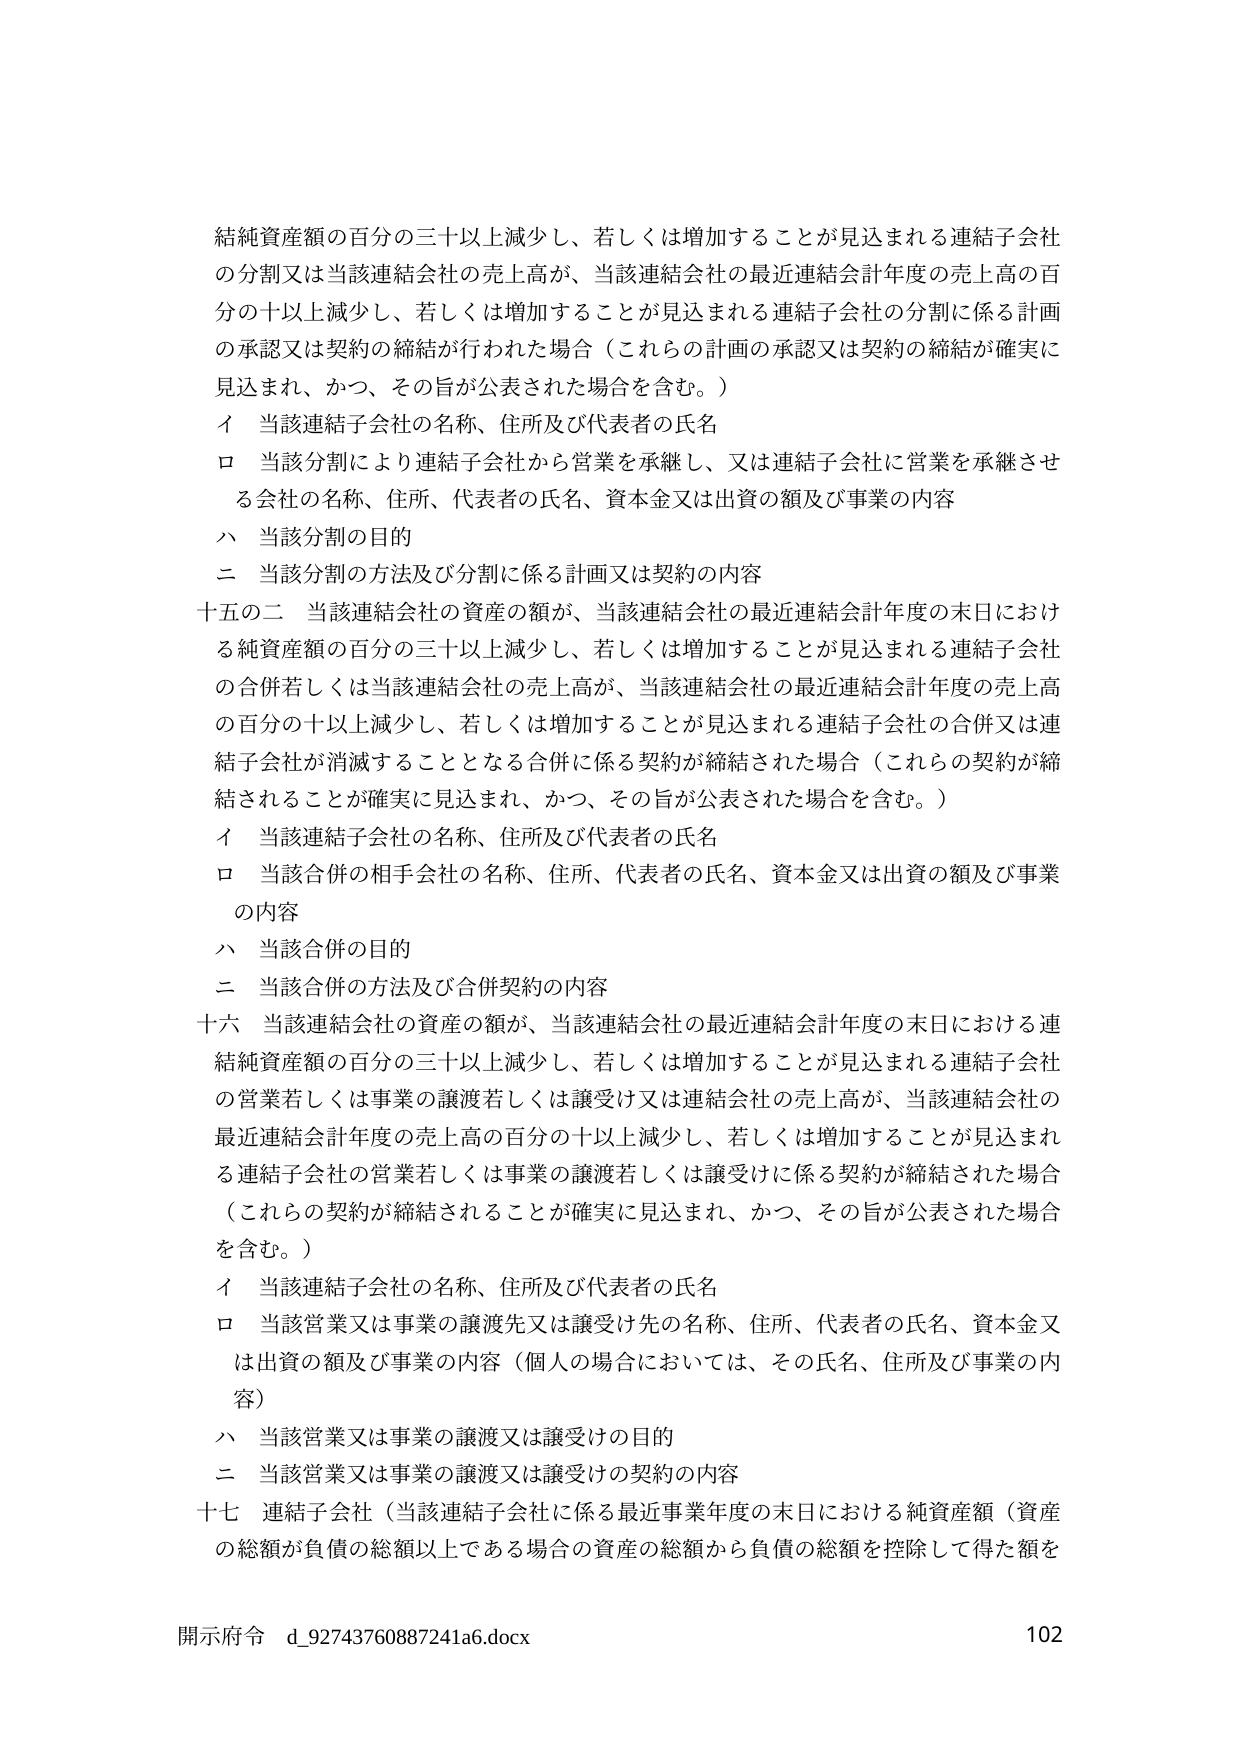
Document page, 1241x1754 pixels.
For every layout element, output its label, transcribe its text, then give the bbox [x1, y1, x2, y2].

text ニ 当該分割の方法及び分割に係る計画又は契約の内容 [215, 554, 1063, 592]
text ハ 当該分割の目的 [215, 517, 1063, 554]
text イ 当該連結子会社の名称、住所及び代表者の氏名 [215, 404, 1063, 442]
text ハ 当該合併の目的 [214, 929, 1063, 967]
text イ 当該連結子会社の名称、住所及び代表者の氏名 [214, 1267, 1063, 1304]
text 十六 当該連結会社の資産の額が、当該連結会社の最近連結会計年度の末日における連結純資産額の百分の三十以上減少し、若しくは増加することが見込まれる連結子会社の営業若しくは事業の譲渡若しくは譲受け又は連結会社の売上高が、当該連結会社の最近連結会計年度の売上高の百分の十以上減少し、若しくは増加することが見込まれる連結子会社の営業若しくは事業の譲渡若しくは譲受けに係る契約が締結された場合（これらの契約が締結されることが確実に見込まれ、かつ、その旨が公表された場合を含む。） [196, 1004, 1063, 1267]
text ロ 当該分割により連結子会社から営業を承継し、又は連結子会社に営業を承継させる会社の名称、住所、代表者の氏名、資本金又は出資の額及び事業の内容 [215, 442, 1063, 517]
text 十五の二 当該連結会社の資産の額が、当該連結会社の最近連結会計年度の末日における純資産額の百分の三十以上減少し、若しくは増加することが見込まれる連結子会社の合併若しくは当該連結会社の売上高が、当該連結会社の最近連結会計年度の売上高の百分の十以上減少し、若しくは増加することが見込まれる連結子会社の合併又は連結子会社が消滅することとなる合併に係る契約が締結された場合（これらの契約が締結されることが確実に見込まれ、かつ、その旨が公表された場合を含む。） [196, 592, 1063, 817]
text ニ 当該合併の方法及び合併契約の内容 [214, 967, 1063, 1004]
text ロ 当該営業又は事業の譲渡先又は譲受け先の名称、住所、代表者の氏名、資本金又は出資の額及び事業の内容（個人の場合においては、その氏名、住所及び事業の内容） [214, 1304, 1063, 1417]
text ハ 当該営業又は事業の譲渡又は譲受けの目的 [214, 1417, 1063, 1454]
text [196, 217, 1063, 404]
text ニ 当該営業又は事業の譲渡又は譲受けの契約の内容 [214, 1454, 1063, 1492]
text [196, 1492, 1063, 1567]
text ロ 当該合併の相手会社の名称、住所、代表者の氏名、資本金又は出資の額及び事業の内容 [214, 854, 1063, 929]
text イ 当該連結子会社の名称、住所及び代表者の氏名 [214, 817, 1063, 854]
